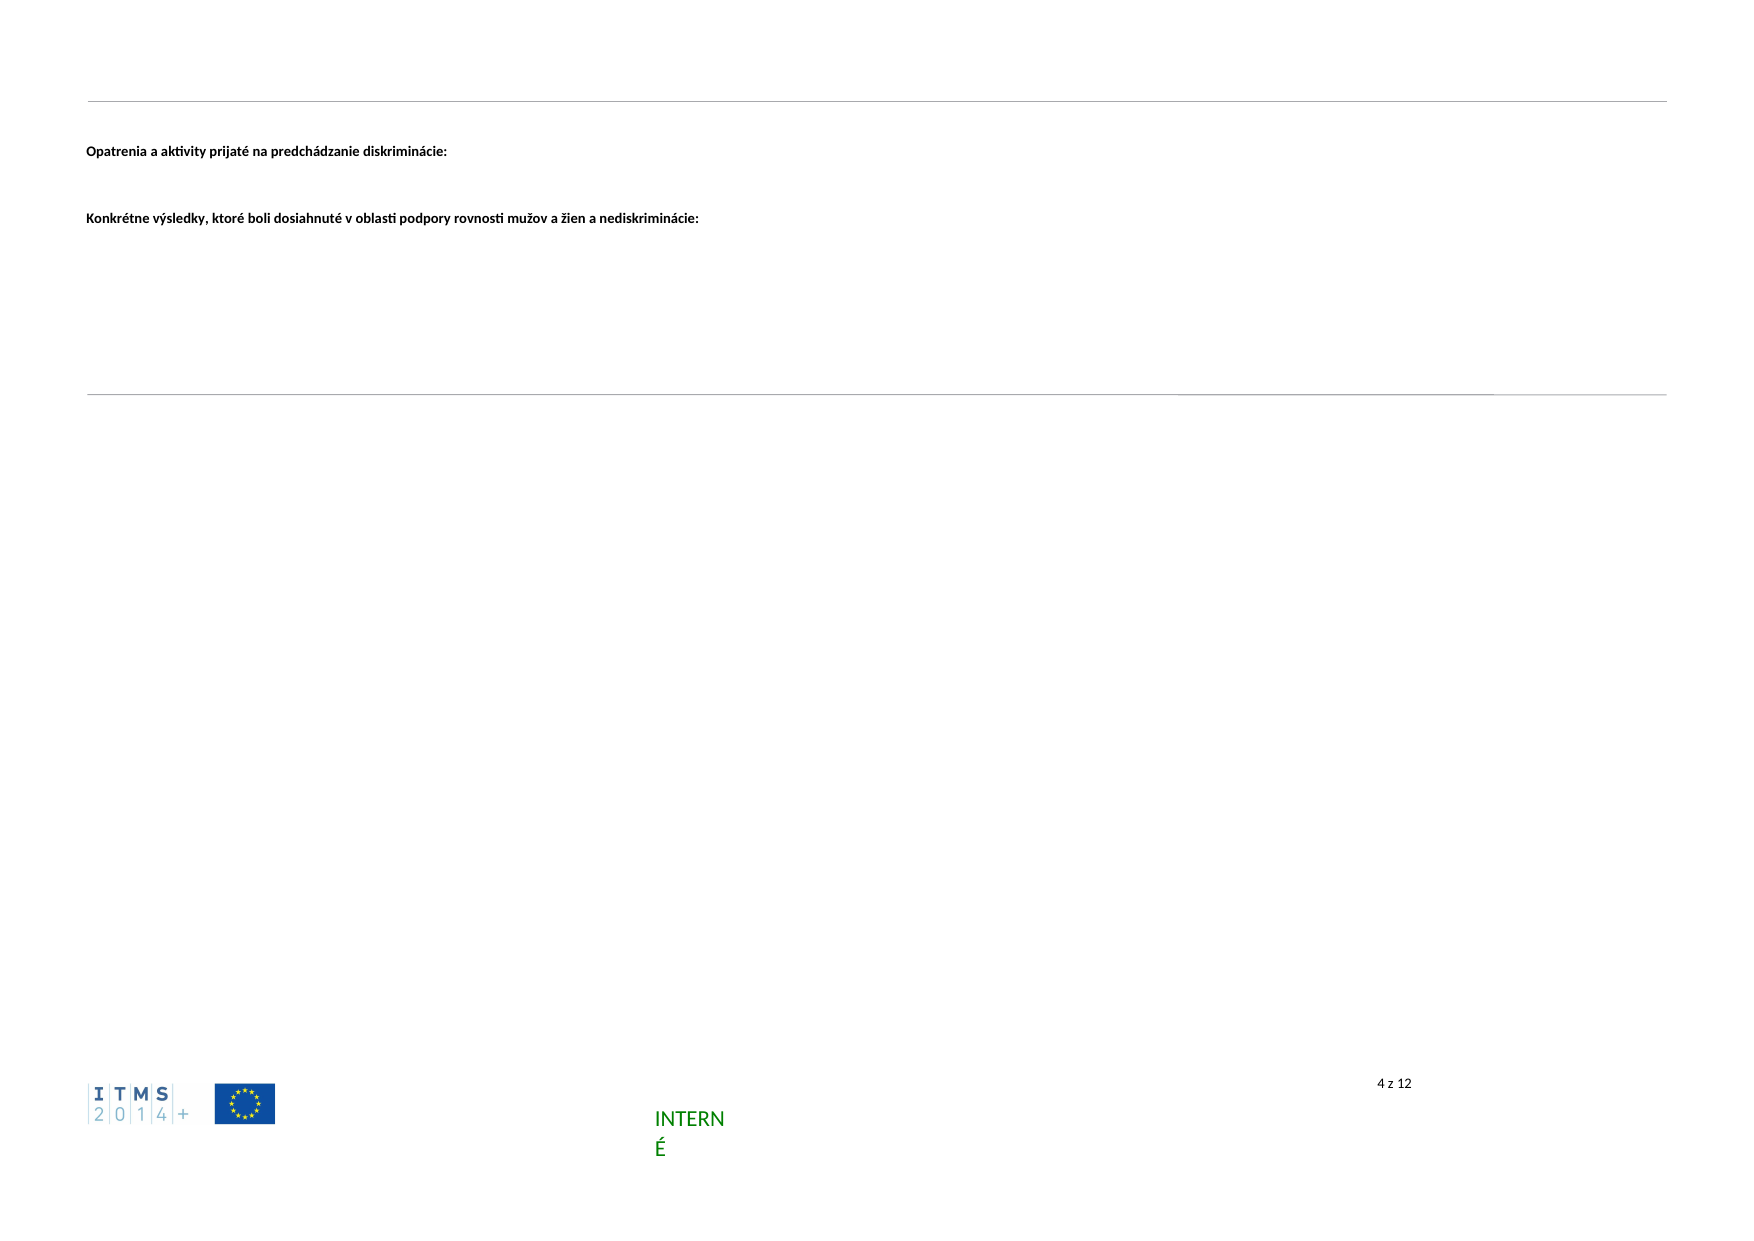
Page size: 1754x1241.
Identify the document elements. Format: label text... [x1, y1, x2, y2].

text Konkrétne výsledky, ktoré boli dosiahnuté v oblasti podpory rovnosti mužov a žien a nediskriminácie: [86, 209, 1294, 227]
picture [87, 1083, 276, 1125]
text Opatrenia a aktivity prijaté na predchádzanie diskriminácie: [86, 142, 1294, 160]
